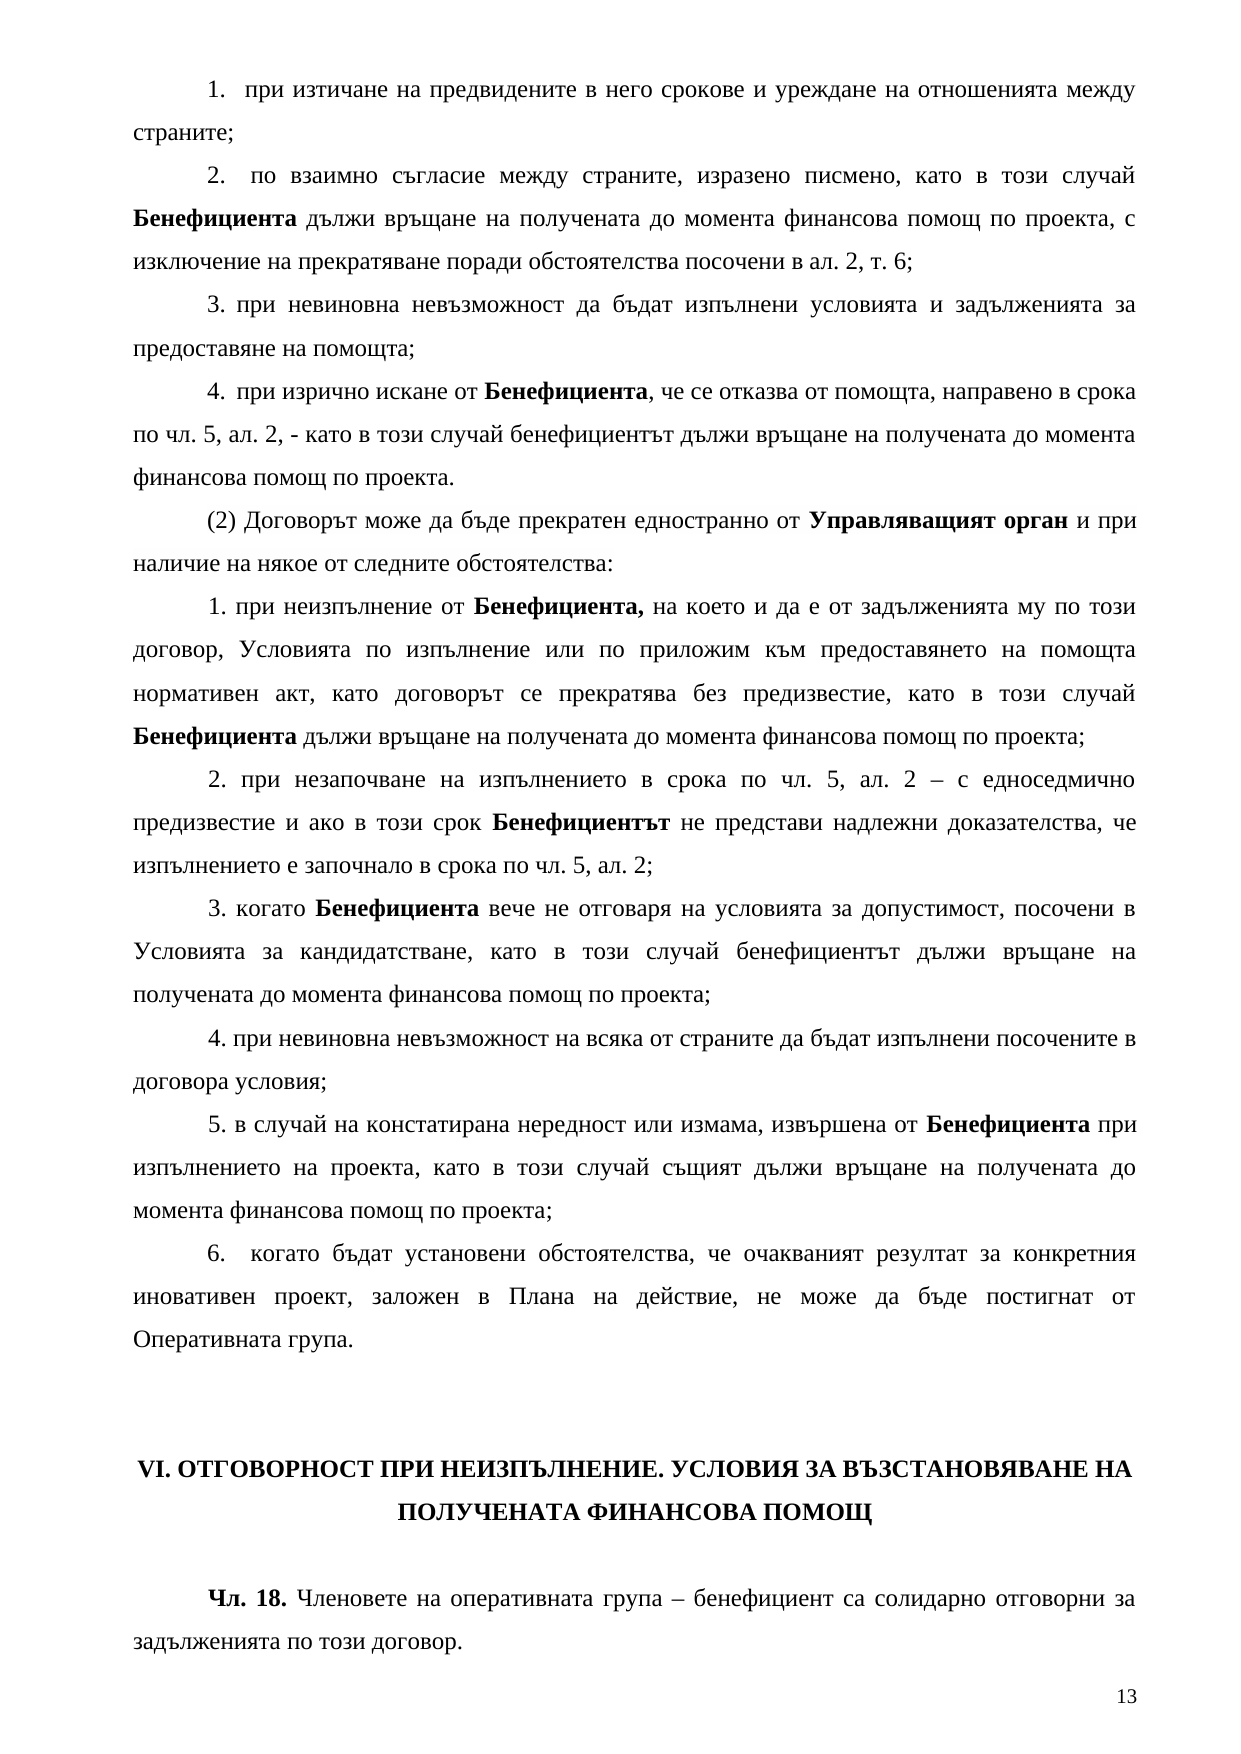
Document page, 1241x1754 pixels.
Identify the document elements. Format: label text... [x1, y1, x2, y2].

text Чл. 18. Членовете на оперативната група – бенефициент са солидарно отговорни за задълженията по този договор. [133, 1583, 1137, 1655]
list при изтичане на предвидените в него срокове и уреждане на отношенията между страните; [133, 74, 1137, 146]
text 1. при неизпълнение от Бенефициента, на което и да е от задълженията му по този договор, Условията по изпълнение или по приложим към предоставянето на помощта нормативен акт, като договорът се прекратява без предизвестие, като в този случай Бенефициента дължи връщане на получената до момента финансова помощ по проекта; [133, 591, 1137, 749]
list при невиновна невъзможност да бъдат изпълнени условията и задълженията за предоставяне на помощта; [133, 289, 1137, 361]
list при изрично искане от Бенефициента, че се отказва от помощта, направено в срока по чл. 5, ал. 2, - като в този случай бенефициентът дължи връщане на получената до момента финансова помощ по проекта. [133, 376, 1137, 491]
text 2. при незапочване на изпълнението в срока по чл. 5, ал. 2 – с едноседмично предизвестие и ако в този срок Бенефициентът не представи надлежни доказателства, че изпълнението е започнало в срока по чл. 5, ал. 2; [133, 764, 1137, 879]
text VI. ОТГОВОРНОСТ ПРИ НЕИЗПЪЛНЕНИЕ. УСЛОВИЯ ЗА ВЪЗСТАНОВЯВАНЕ НА ПОЛУЧЕНАТА ФИНАНСОВА ПОМОЩ [133, 1454, 1137, 1526]
text 6. когато бъдат установени обстоятелства, че очакваният резултат за конкретния иновативен проект, заложен в Плана на действие, не може да бъде постигнат от Оперативната група. [133, 1238, 1137, 1353]
text 4. при невиновна невъзможност на всяка от страните да бъдат изпълнени посочените в договора условия; [133, 1023, 1137, 1094]
list по взаимно съгласие между страните, изразено писмено, като в този случай Бенефициента дължи връщане на получената до момента финансова помощ по проекта, с изключение на прекратяване поради обстоятелства посочени в ал. 2, т. 6; [133, 160, 1137, 275]
text 3. когато Бенефициента вече не отговаря на условията за допустимост, посочени в Условията за кандидатстване, като в този случай бенефициентът дължи връщане на получената до момента финансова помощ по проекта; [133, 893, 1137, 1008]
text (2) Договорът може да бъде прекратен едностранно от Управляващият орган и при наличие на някое от следните обстоятелства: [133, 505, 1137, 577]
text 5. в случай на констатирана нередност или измама, извършена от Бенефициента при изпълнението на проекта, като в този случай същият дължи връщане на получената до момента финансова помощ по проекта; [133, 1109, 1137, 1224]
